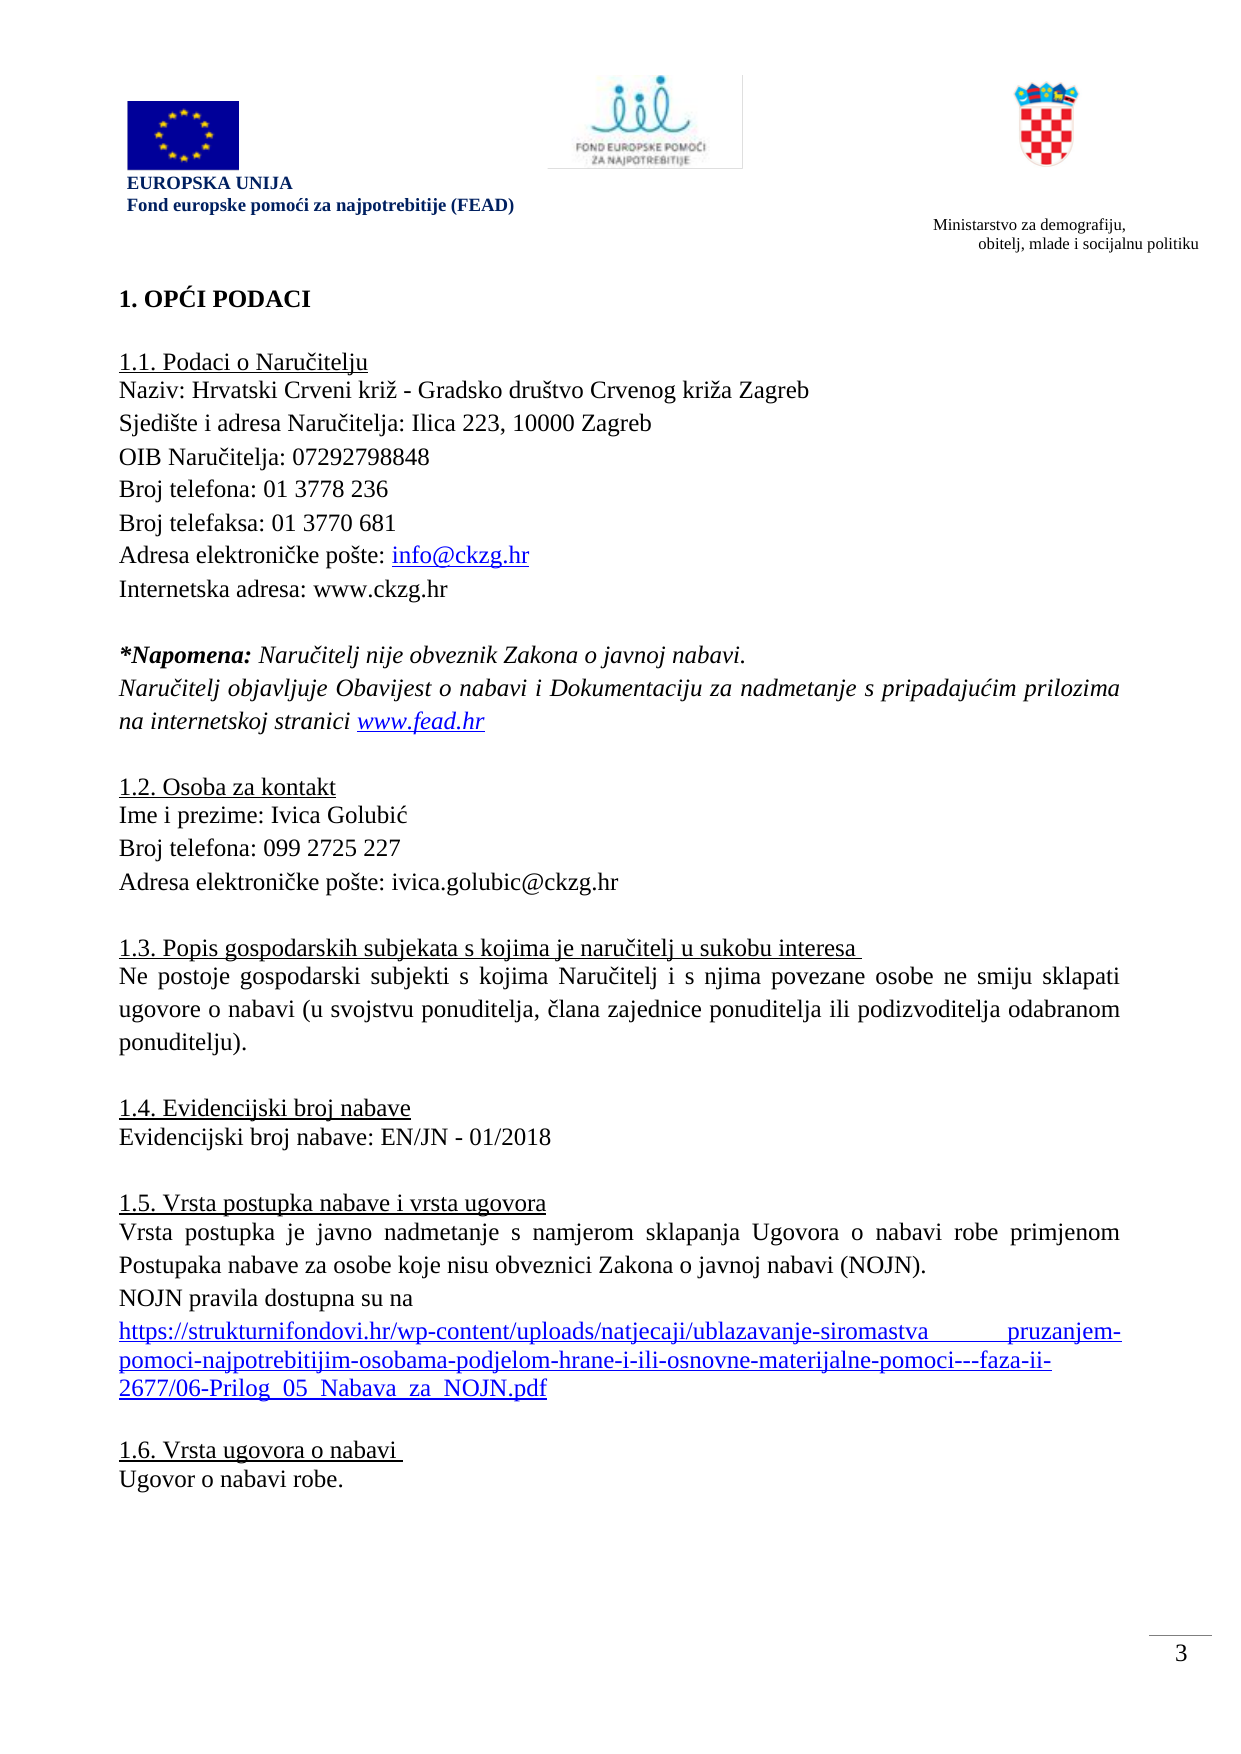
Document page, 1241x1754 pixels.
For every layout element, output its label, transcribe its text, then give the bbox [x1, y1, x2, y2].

text Broj telefona: 099 2725 227 [119, 833, 1121, 862]
text Broj telefaksa: 01 3770 681 [119, 508, 1121, 536]
text https://strukturnifondovi.hr/wp-content/uploads/natjecaji/ublazavanje-siromastva pruzanjem-pomoci-najpotrebitijim-osobama-podjelom-hrane-i-ili-osnovne-materijalne-pomoci---faza-ii-2677/06-Prilog_05_Nabava_za_NOJN.pdf [119, 1316, 1121, 1341]
text Evidencijski broj nabave: EN/JN - 01/2018 [119, 1122, 1121, 1151]
text *Napomena: Naručitelj nije obveznik Zakona o javnoj nabavi. [119, 640, 1121, 668]
text Adresa elektroničke pošte: info@ckzg.hr [119, 541, 1121, 569]
picture [126, 101, 239, 172]
text Broj telefona: 01 3778 236 [119, 474, 1121, 503]
subtitle 1.4. Evidencijski broj nabave [119, 1093, 1121, 1122]
text Ne postoje gospodarski subjekti s kojima Naručitelj i s njima povezane osobe ne smiju sklapati ugovore o nabavi (u svojstvu ponuditelja, člana zajednice ponuditelja ili podizvoditelja odabranom ponuditelju). [119, 961, 1121, 1056]
text OIB Naručitelja: 07292798848 [119, 442, 1121, 470]
subtitle 1.5. Vrsta postupka nabave i vrsta ugovora [119, 1188, 1121, 1217]
text Ugovor o nabavi robe. [119, 1464, 1121, 1493]
text Vrsta postupka je javno nadmetanje s namjerom sklapanja Ugovora o nabavi robe primjenom Postupaka nabave za osobe koje nisu obveznici Zakona o javnoj nabavi (NOJN). [119, 1217, 1121, 1279]
subtitle 1.1. Podaci o Naručitelju [119, 347, 1121, 376]
subtitle 1.3. Popis gospodarskih subjekata s kojima je naručitelj u sukobu interesa [119, 933, 1121, 961]
subtitle 1. OPĆI PODACI [119, 284, 1121, 347]
text 1.6. Vrsta ugovora o nabavi [119, 1435, 1121, 1464]
text Adresa elektroničke pošte: ivica.golubic@ckzg.hr [119, 867, 1121, 895]
text Sjedište i adresa Naručitelja: Ilica 223, 10000 Zagreb [119, 408, 1121, 437]
text https://strukturnifondovi.hr/wp-content/uploads/natjecaji/ublazavanje-siromastva pruzanjem-pomoci-najpotrebitijim-osobama-podjelom-hrane-i-ili-osnovne-materijalne-pomoci---faza-ii-2677/06-Prilog_05_Nabava_za_NOJN.pdf [119, 1342, 1121, 1402]
picture [978, 76, 1115, 172]
subtitle 1.2. Osoba za kontakt [119, 772, 1121, 801]
text NOJN pravila dostupna su na [119, 1283, 1121, 1312]
picture [547, 75, 746, 172]
text Naručitelj objavljuje Obavijest o nabavi i Dokumentaciju za nadmetanje s pripadajućim prilozima na internetskoj stranici www.fead.hr [119, 673, 1121, 734]
text Naziv: Hrvatski Crveni križ - Gradsko društvo Crvenog križa Zagreb [119, 376, 1121, 404]
text Ime i prezime: Ivica Golubić [119, 801, 1121, 829]
text Internetska adresa: www.ckzg.hr [119, 574, 1121, 602]
